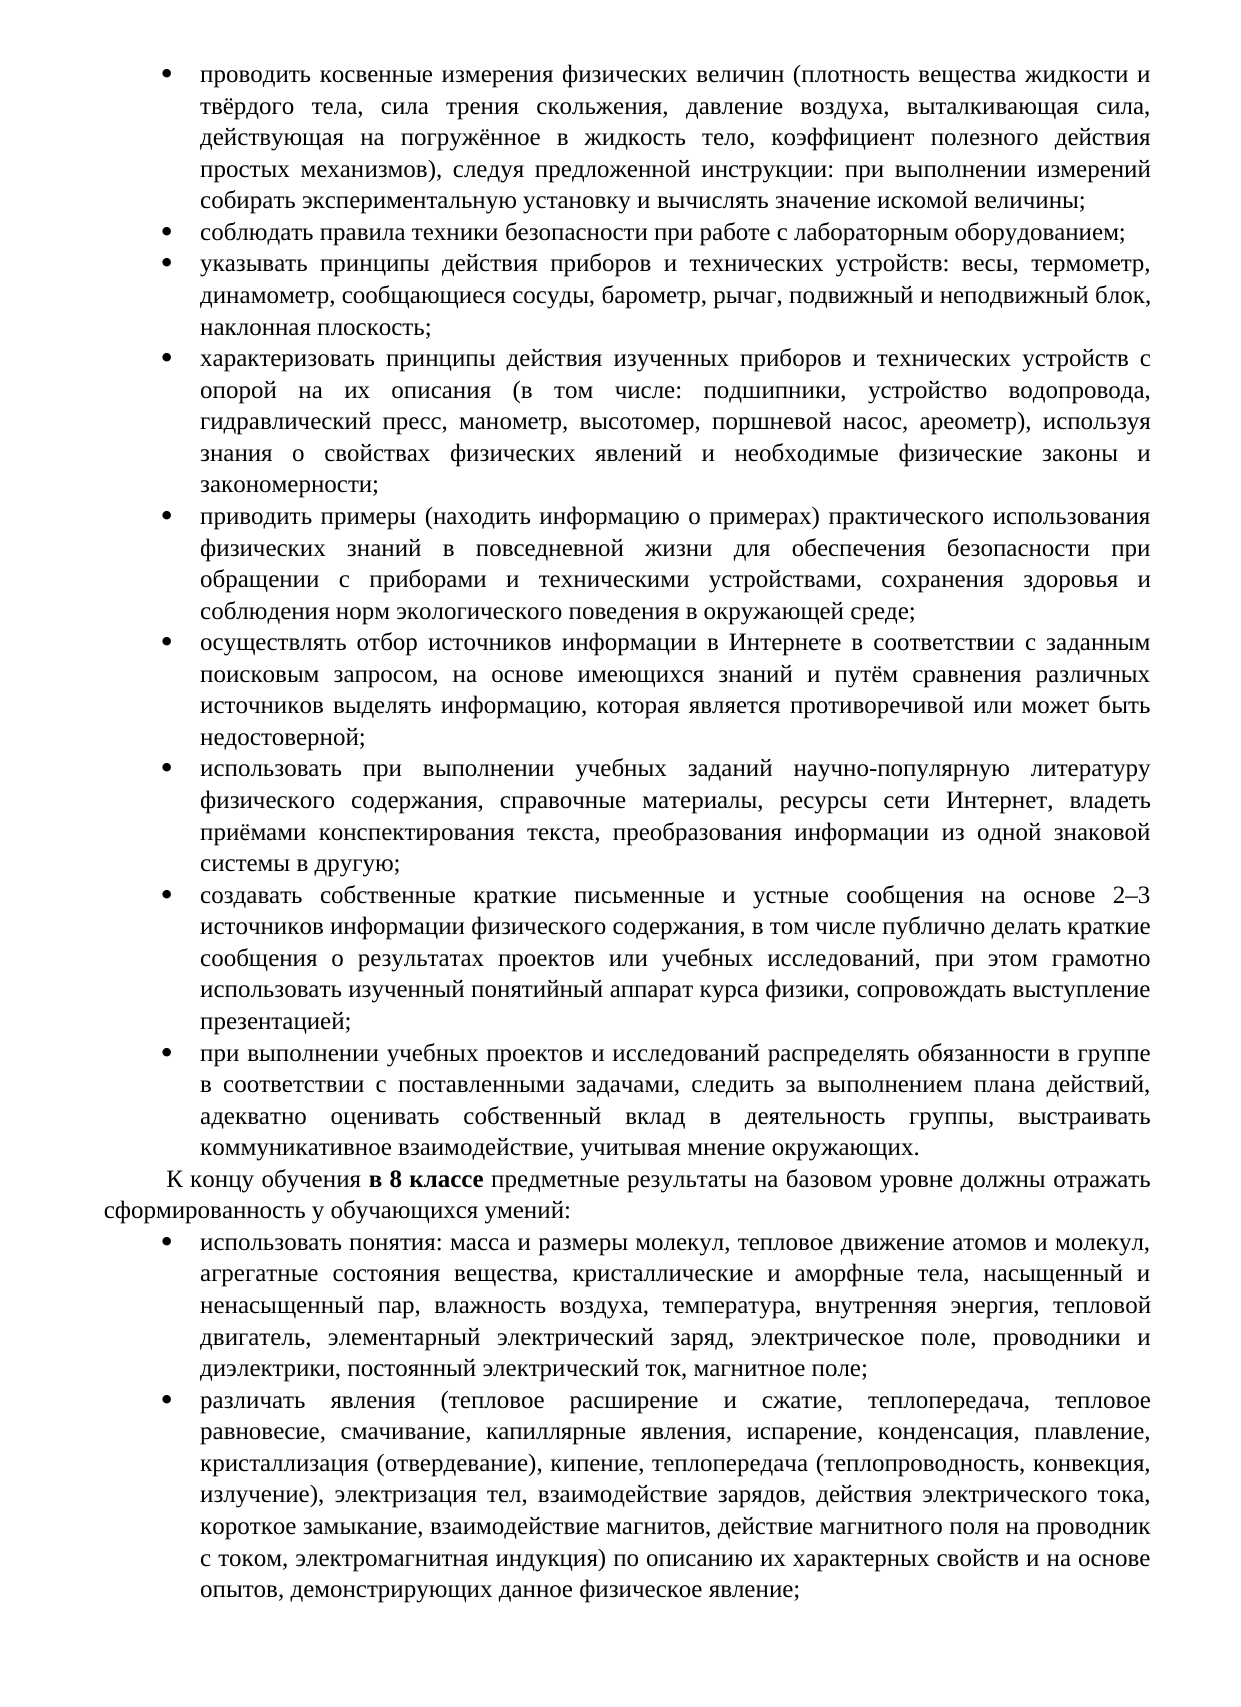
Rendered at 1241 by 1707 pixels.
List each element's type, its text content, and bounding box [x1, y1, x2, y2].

list указывать принципы действия приборов и технических устройств: весы, термометр, динамометр, сообщающиеся сосуды, барометр, рычаг, подвижный и неподвижный блок, наклонная плоскость; [162, 248, 1152, 340]
list приводить примеры (находить информацию о примерах) практического использования физических знаний в повседневной жизни для обеспечения безопасности при обращении с приборами и техническими устройствами, сохранения здоровья и соблюдения норм экологического поведения в окружающей среде; [162, 501, 1152, 624]
list создавать собственные краткие письменные и устные сообщения на основе 2–3 источников информации физического содержания, в том числе публично делать краткие сообщения о результатах проектов или учебных исследований, при этом грамотно использовать изученный понятийный аппарат курса физики, сопровождать выступление презентацией; [162, 880, 1152, 1035]
list при выполнении учебных проектов и исследований распределять обязанности в группе в соответствии с поставленными задачами, следить за выполнением плана действий, адекватно оценивать собственный вклад в деятельность группы, выстраивать коммуникативное взаимодействие, учитывая мнение окружающих. [162, 1038, 1152, 1161]
list использовать при выполнении учебных заданий научно-популярную литературу физического содержания, справочные материалы, ресурсы сети Интернет, владеть приёмами конспектирования текста, преобразования информации из одной знаковой системы в другую; [162, 753, 1152, 877]
list соблюдать правила техники безопасности при работе с лабораторным оборудованием; [162, 217, 1152, 246]
list проводить косвенные измерения физических величин (плотность вещества жидкости и твёрдого тела, сила трения скольжения, давление воздуха, выталкивающая сила, действующая на погружённое в жидкость тело, коэффициент полезного действия простых механизмов), следуя предложенной инструкции: при выполнении измерений собирать экспериментальную установку и вычислять значение искомой величины; [162, 59, 1152, 214]
text К концу обучения в 8 классе предметные результаты на базовом уровне должны отражать сформированность у обучающихся умений: [103, 1164, 1152, 1224]
list характеризовать принципы действия изученных приборов и технических устройств с опорой на их описания (в том числе: подшипники, устройство водопровода, гидравлический пресс, манометр, высотомер, поршневой насос, ареометр), используя знания о свойствах физических явлений и необходимые физические законы и закономерности; [162, 343, 1152, 498]
list осуществлять отбор источников информации в Интернете в соответствии с заданным поисковым запросом, на основе имеющихся знаний и путём сравнения различных источников выделять информацию, которая является противоречивой или может быть недостоверной; [162, 627, 1152, 751]
list использовать понятия: масса и размеры молекул, тепловое движение атомов и молекул, агрегатные состояния вещества, кристаллические и аморфные тела, насыщенный и ненасыщенный пар, влажность воздуха, температура, внутренняя энергия, тепловой двигатель, элементарный электрический заряд, электрическое поле, проводники и диэлектрики, постоянный электрический ток, магнитное поле; [162, 1227, 1152, 1382]
list различать явления (тепловое расширение и сжатие, теплопередача, тепловое равновесие, смачивание, капиллярные явления, испарение, конденсация, плавление, кристаллизация (отвердевание), кипение, теплопередача (теплопроводность, конвекция, излучение), электризация тел, взаимодействие зарядов, действия электрического тока, короткое замыкание, взаимодействие магнитов, действие магнитного поля на проводник с током, электромагнитная индукция) по описанию их характерных свойств и на основе опытов, демонстрирующих данное физическое явление; [162, 1385, 1152, 1603]
